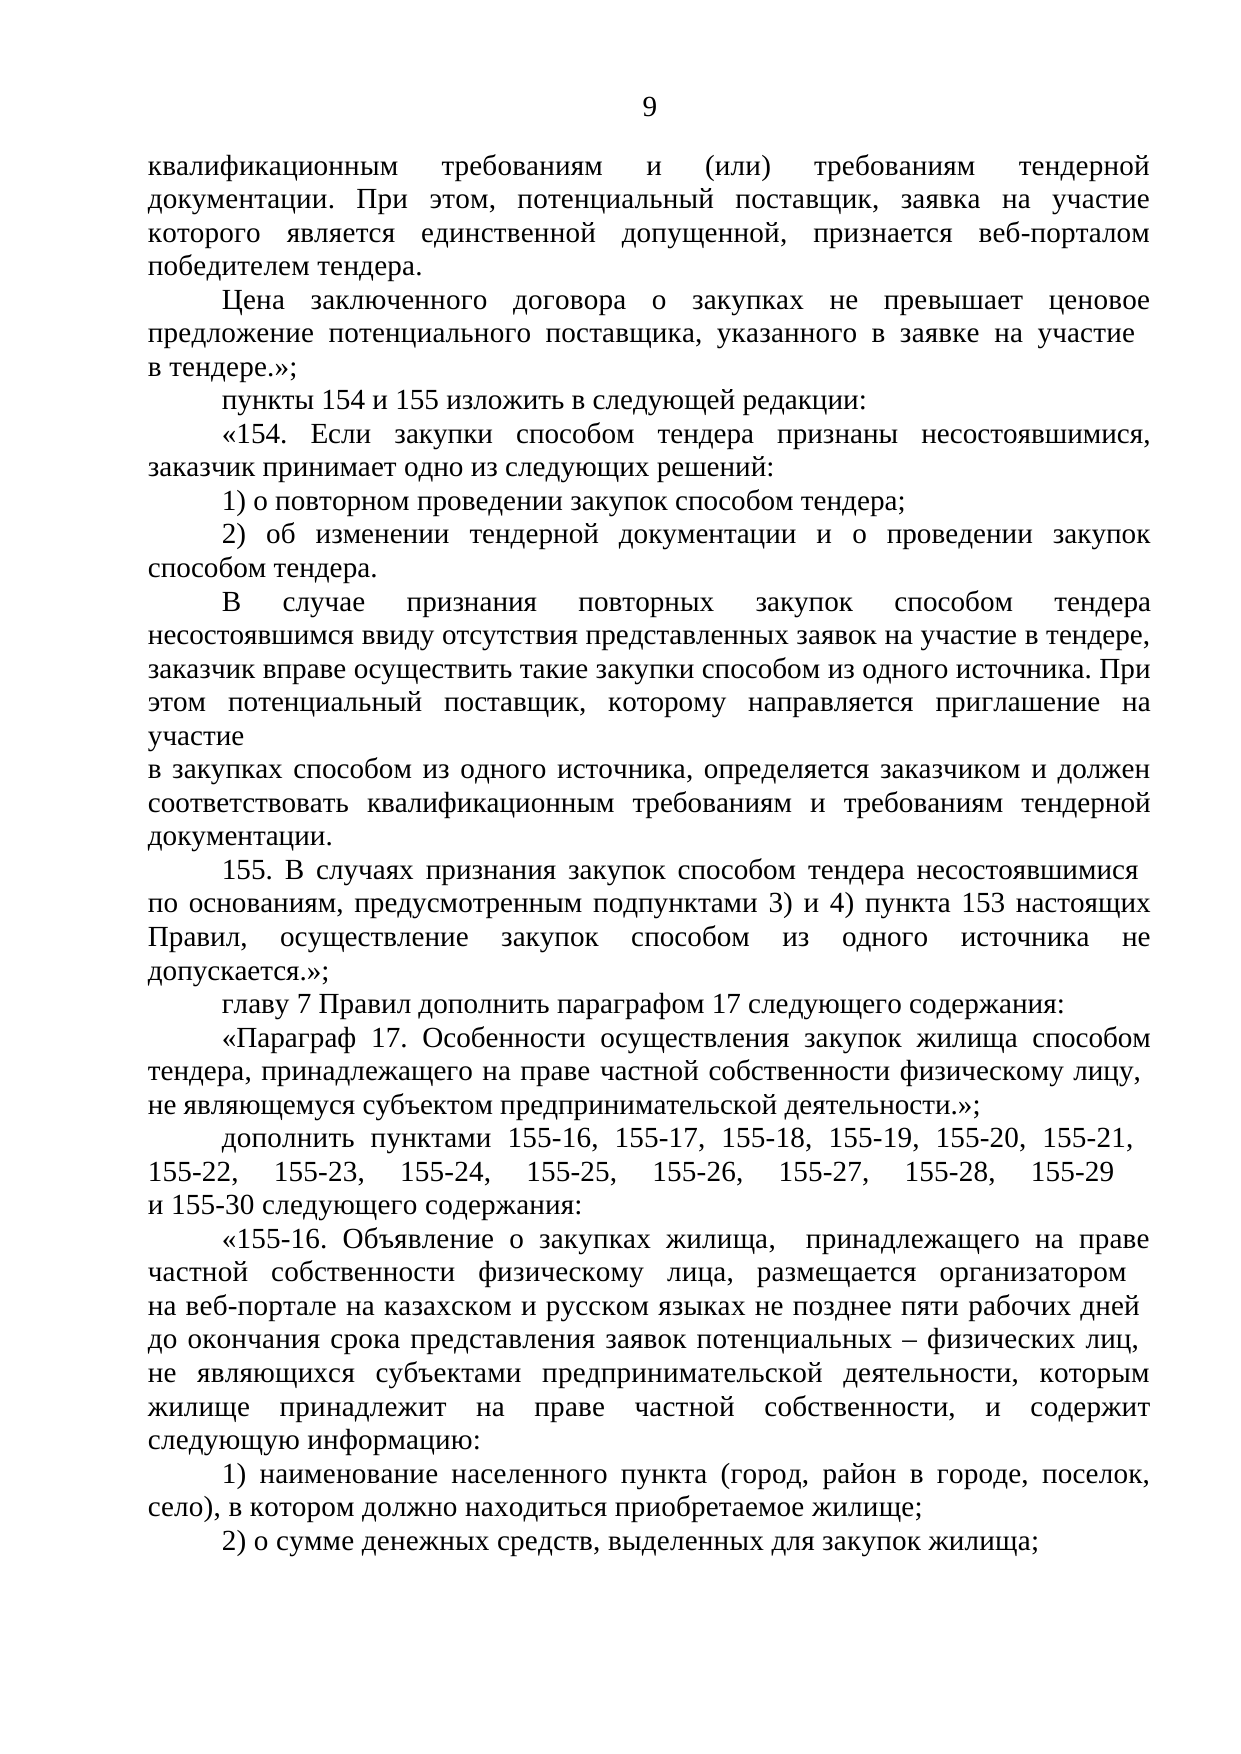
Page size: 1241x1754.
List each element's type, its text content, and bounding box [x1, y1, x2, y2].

text 1) о повторном проведении закупок способом тендера; [148, 483, 1152, 517]
text 1) наименование населенного пункта (город, район в городе, поселок, село), в котором должно находиться приобретаемое жилище; [148, 1456, 1152, 1523]
text 155. В случаях признания закупок способом тендера несостоявшимися по основаниям, предусмотренным подпунктами 3) и 4) пункта 153 настоящих Правил, осуществление закупок способом из одного источника не допускается.»; [148, 852, 1152, 986]
text Цена заключенного договора о закупках не превышает ценовое предложение потенциального поставщика, указанного в заявке на участие в тендере.»; [148, 282, 1152, 382]
text пункты 154 и 155 изложить в следующей редакции: [148, 382, 1152, 416]
text 2) о сумме денежных средств, выделенных для закупок жилища; [148, 1523, 1152, 1556]
text В случае признания повторных закупок способом тендера несостоявшимся ввиду отсутствия представленных заявок на участие в тендере, заказчик вправе осуществить такие закупки способом из одного источника. При этом потенциальный поставщик, которому направляется приглашение на участие в закупках способом из одного источника, определяется заказчиком и должен соответствовать квалификационным требованиям и требованиям тендерной документации. [148, 584, 1152, 852]
text «155-16. Объявление о закупках жилища, принадлежащего на праве частной собственности физическому лица, размещается организатором на веб-портале на казахском и русском языках не позднее пяти рабочих дней до окончания срока представления заявок потенциальных – физических лиц, не являющихся субъектами предпринимательской деятельности, которым жилище принадлежит на праве частной собственности, и содержит следующую информацию: [148, 1221, 1152, 1456]
text 2) об изменении тендерной документации и о проведении закупок способом тендера. [148, 517, 1152, 584]
text главу 7 Правил дополнить параграфом 17 следующего содержания: [148, 986, 1152, 1020]
text дополнить пунктами 155-16, 155-17, 155-18, 155-19, 155-20, 155-21, 155-22, 155-23, 155-24, 155-25, 155-26, 155-27, 155-28, 155-29 и 155-30 следующего содержания: [148, 1120, 1152, 1221]
text «154. Если закупки способом тендера признаны несостоявшимися, заказчик принимает одно из следующих решений: [148, 416, 1152, 483]
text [148, 148, 1152, 282]
text «Параграф 17. Особенности осуществления закупок жилища способом тендера, принадлежащего на праве частной собственности физическому лицу, не являющемуся субъектом предпринимательской деятельности.»; [148, 1020, 1152, 1120]
